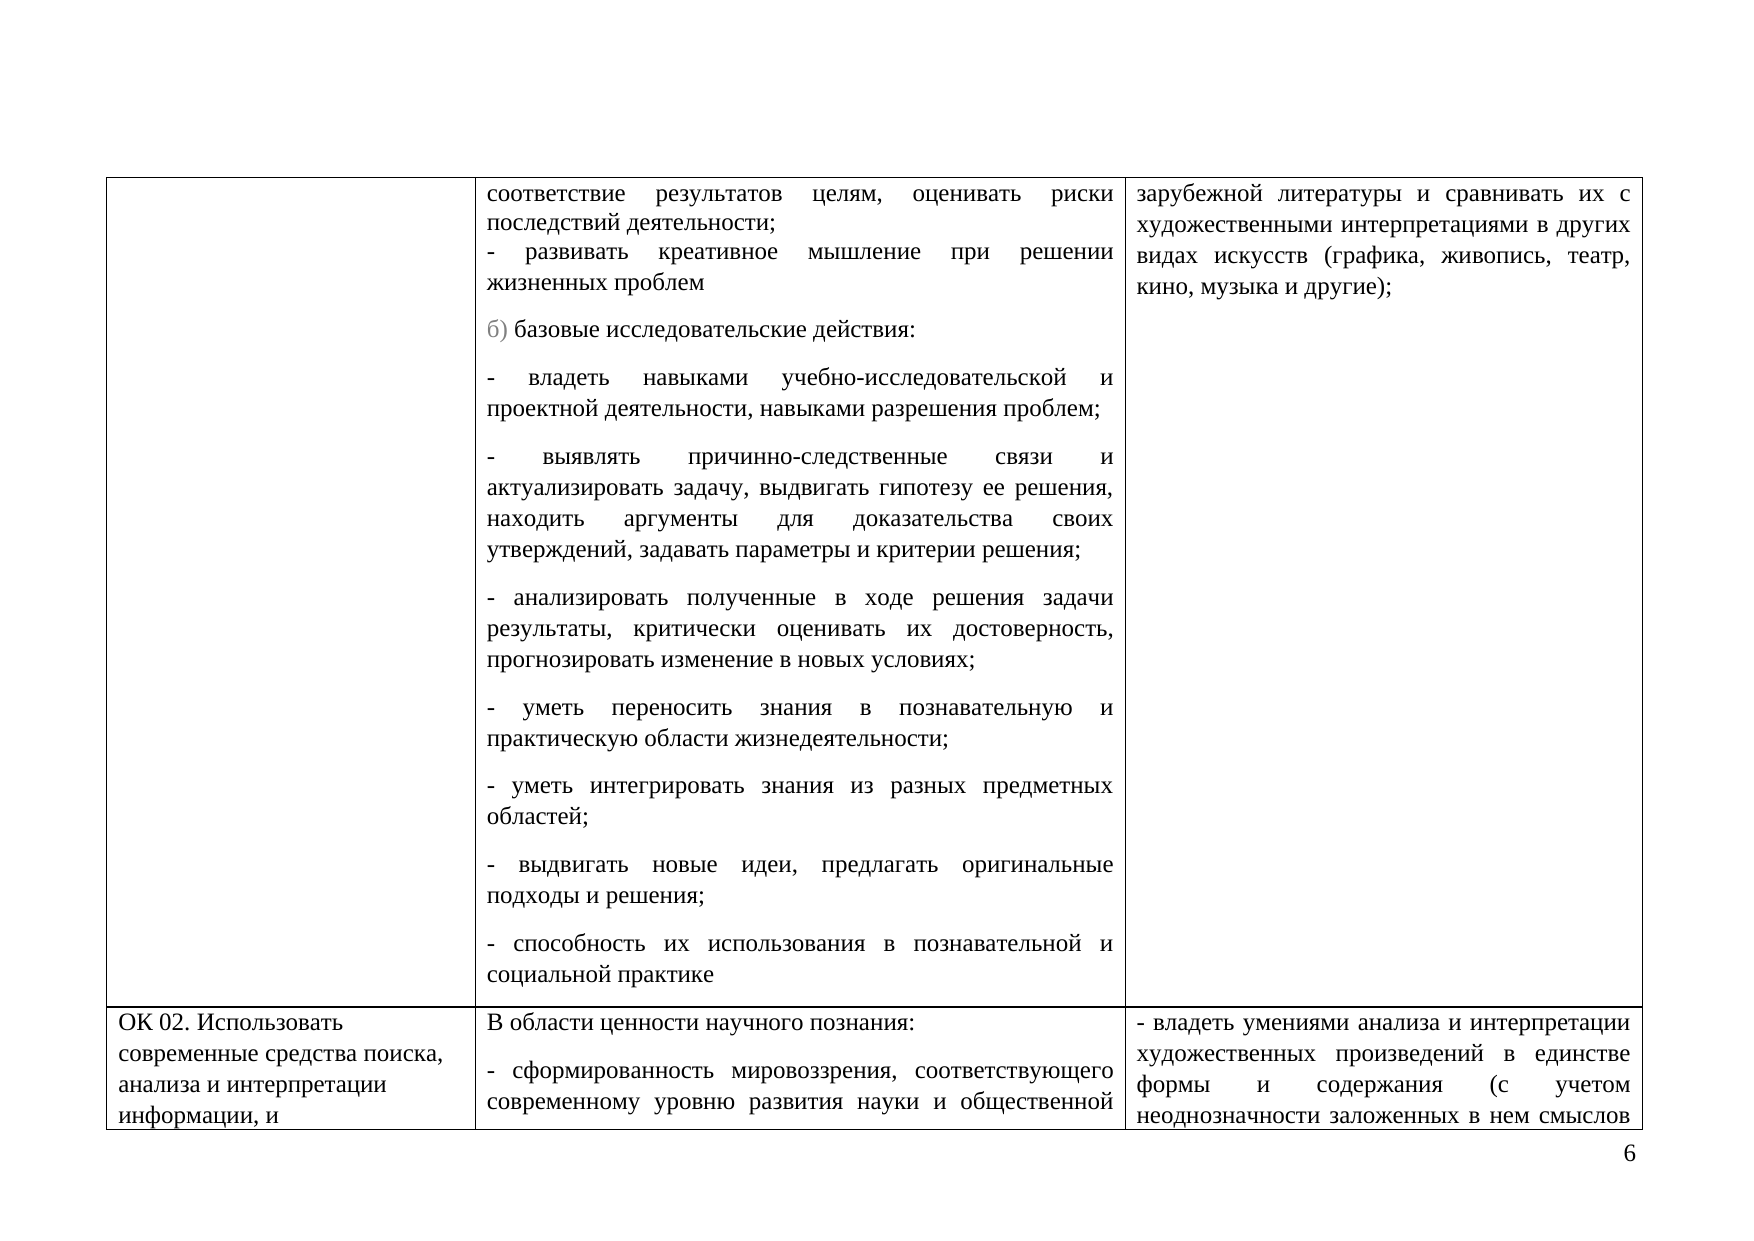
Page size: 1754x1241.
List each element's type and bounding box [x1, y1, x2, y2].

table_cell [1126, 178, 1642, 1006]
table_cell [476, 1008, 1125, 1129]
table_cell [107, 178, 475, 1006]
table_cell [1126, 1008, 1642, 1129]
table_cell [476, 178, 1125, 1006]
table_cell [107, 1008, 475, 1129]
